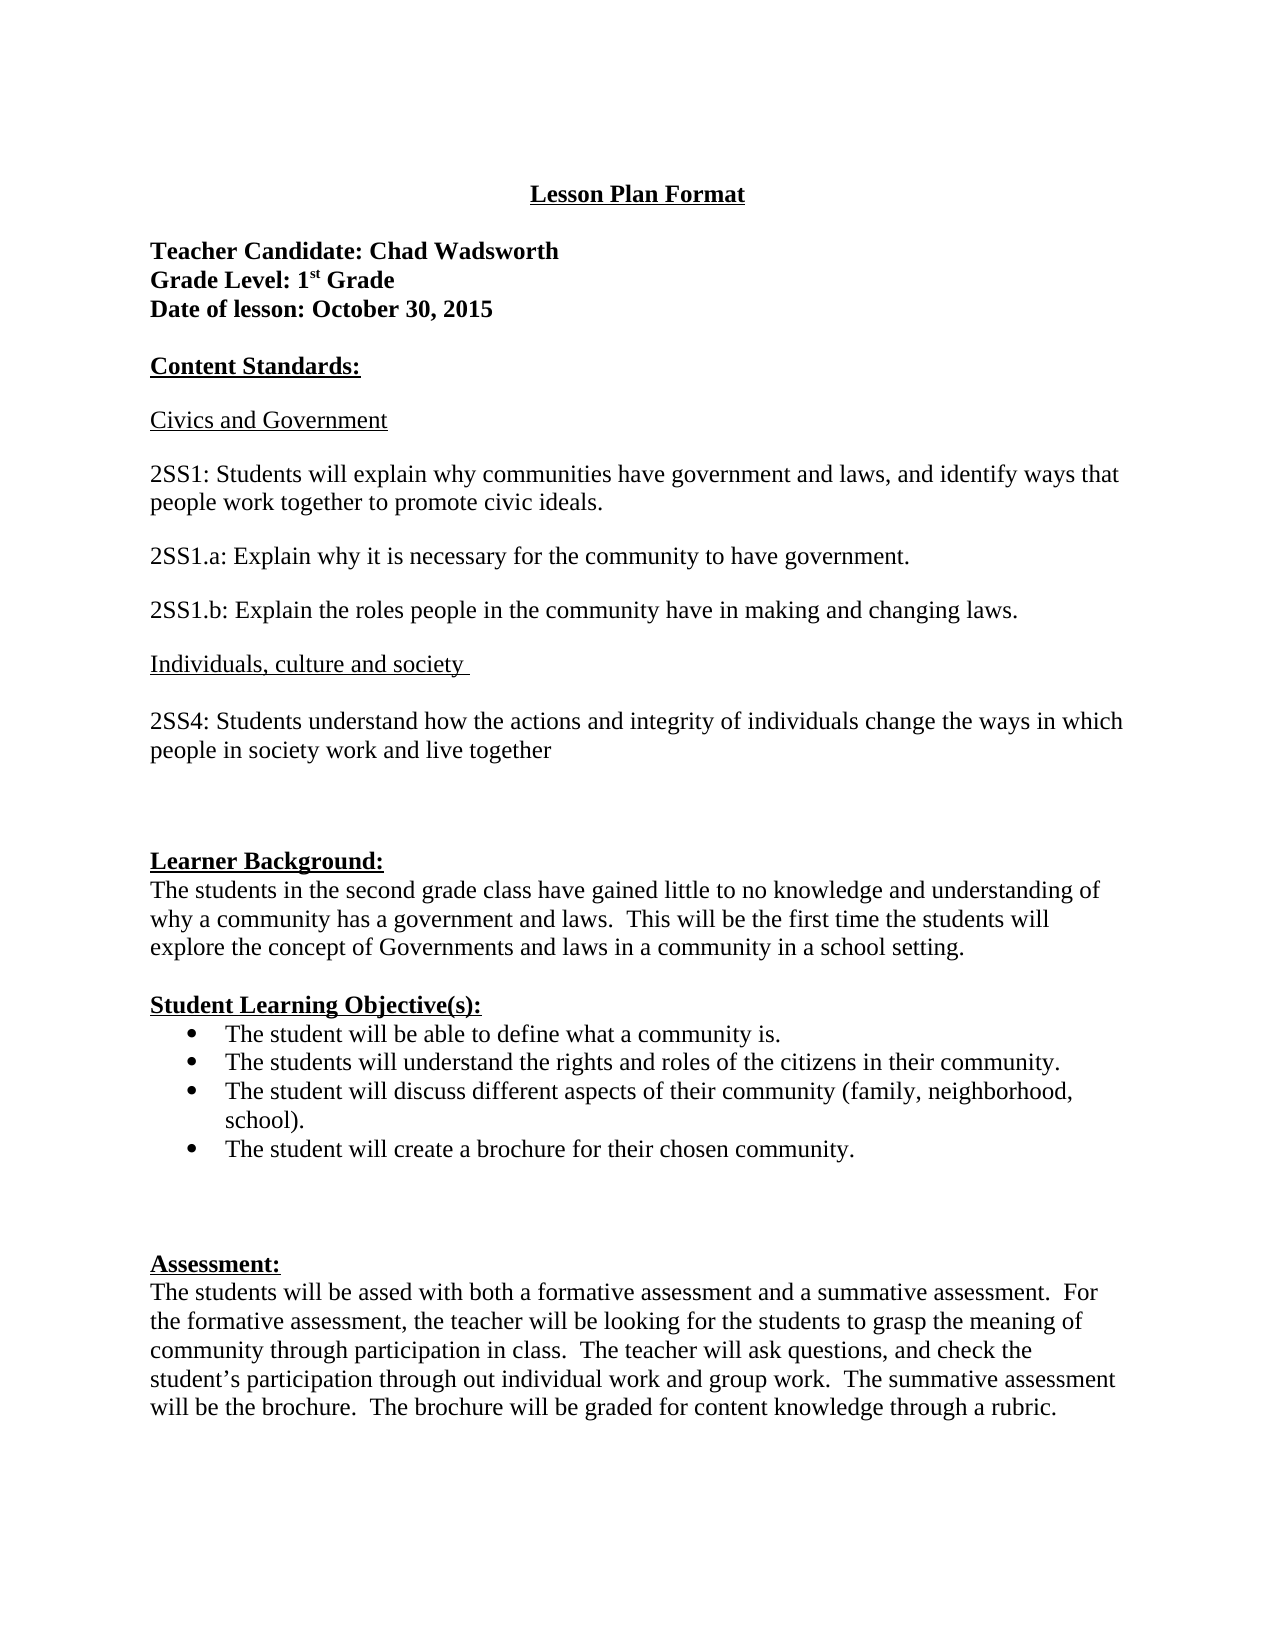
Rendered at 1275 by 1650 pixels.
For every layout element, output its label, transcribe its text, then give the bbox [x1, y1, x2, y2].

text 2SS1.b: Explain the roles people in the community have in making and changing laws. [150, 595, 1125, 624]
text Teacher Candidate: Chad Wadsworth [150, 236, 1125, 265]
text Assessment: [150, 1249, 1125, 1277]
text The students in the second grade class have gained little to no knowledge and understanding of why a community has a government and laws. This will be the first time the students will explore the concept of Governments and laws in a community in a school setting. [150, 875, 1125, 961]
text 2SS1.a: Explain why it is necessary for the community to have government. [150, 541, 1125, 570]
text Learner Background: [150, 846, 1125, 875]
list The students will understand the rights and roles of the citizens in their community. [187, 1047, 1125, 1076]
text Grade Level: 1st Grade [150, 265, 1125, 294]
list The student will discuss different aspects of their community (family, neighborhood, school). [187, 1076, 1125, 1134]
text 2SS4: Students understand how the actions and integrity of individuals change the ways in which people in society work and live together [150, 706, 1125, 764]
text Student Learning Objective(s): [150, 990, 1125, 1019]
text The students will be assed with both a formative assessment and a summative assessment. For the formative assessment, the teacher will be looking for the students to grasp the meaning of community through participation in class. The teacher will ask questions, and check the student’s participation through out individual work and group work. The summative assessment will be the brochure. The brochure will be graded for content knowledge through a rubric. [150, 1277, 1125, 1421]
text Individuals, culture and society [150, 649, 1125, 677]
list The student will create a brochure for their chosen community. [187, 1134, 1125, 1162]
text 2SS1: Students will explain why communities have government and laws, and identify ways that people work together to promote civic ideals. [150, 459, 1125, 516]
text Content Standards: [150, 351, 1125, 380]
text Lesson Plan Format [150, 179, 1125, 207]
text Civics and Government [150, 405, 1125, 434]
text Date of lesson: October 30, 2015 [150, 294, 1125, 322]
list The student will be able to define what a community is. [187, 1019, 1125, 1047]
